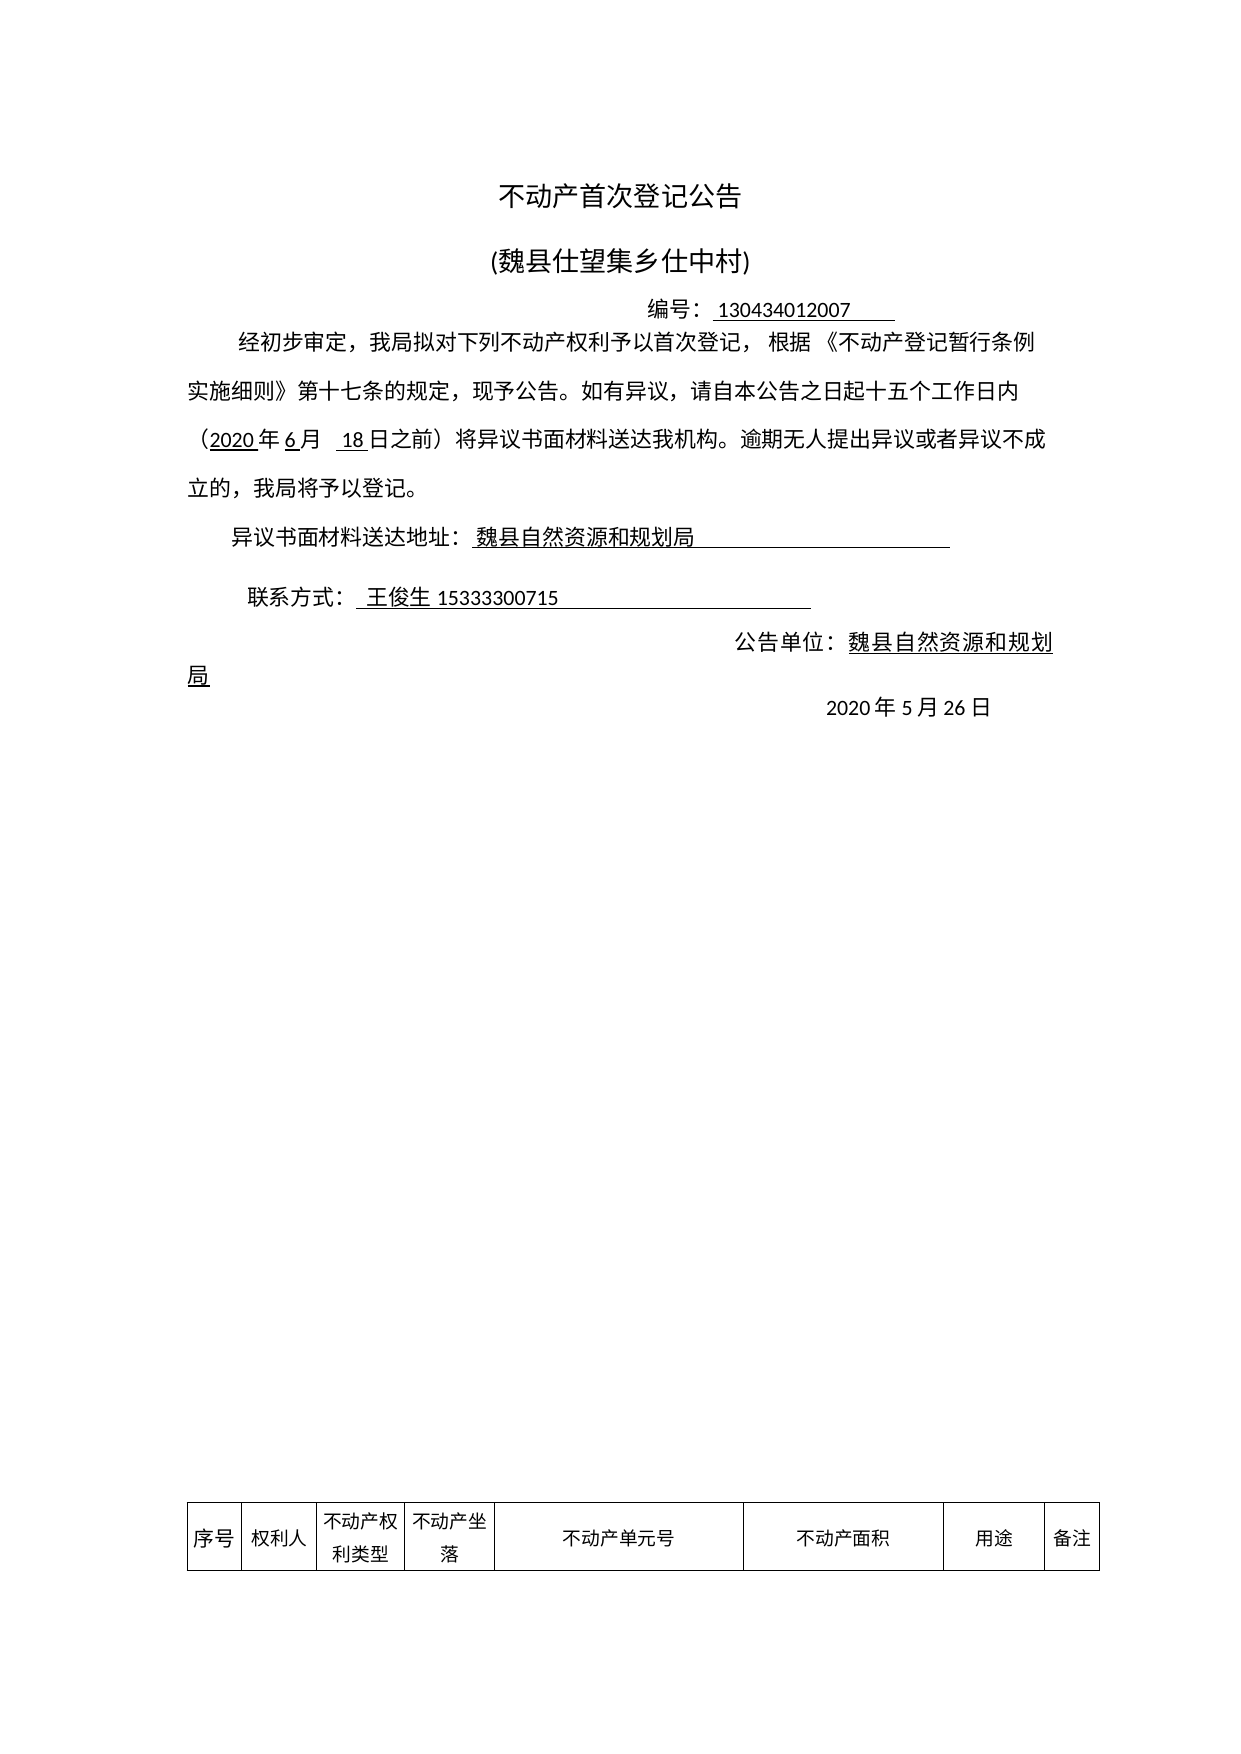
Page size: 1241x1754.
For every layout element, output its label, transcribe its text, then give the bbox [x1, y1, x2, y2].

table_header 不动产权利类型 [317, 1503, 404, 1569]
text 联系方式： 王俊生 15333300715 [187, 580, 1053, 612]
table_header 备注 [1045, 1503, 1099, 1569]
text 公告单位：魏县自然资源和规划局 [187, 625, 1053, 690]
table_header 用途 [944, 1503, 1044, 1569]
text 不动产首次登记公告 [187, 162, 1053, 227]
text 经初步审定，我局拟对下列不动产权利予以首次登记， 根据 《不动产登记暂行条例实施细则》第十七条的规定，现予公告。如有异议，请自本公告之日起十五个工作日内（2020年6月 18日之前）将异议书面材料送达我机构。逾期无人提出异议或者异议不成立的，我局将予以登记。 [187, 324, 1053, 503]
table_header 不动产面积 [744, 1503, 943, 1569]
table_header 不动产单元号 [495, 1503, 743, 1569]
table_header 不动产坐落 [405, 1503, 494, 1569]
text 编号： 130434012007 [187, 292, 1053, 324]
table_header 权利人 [242, 1503, 316, 1569]
text (魏县仕望集乡仕中村) [187, 227, 1053, 292]
text 异议书面材料送达地址： 魏县自然资源和规划局 [187, 519, 1053, 552]
table_header 序号 [188, 1503, 241, 1569]
text 2020年 5月26日 [187, 690, 1053, 722]
